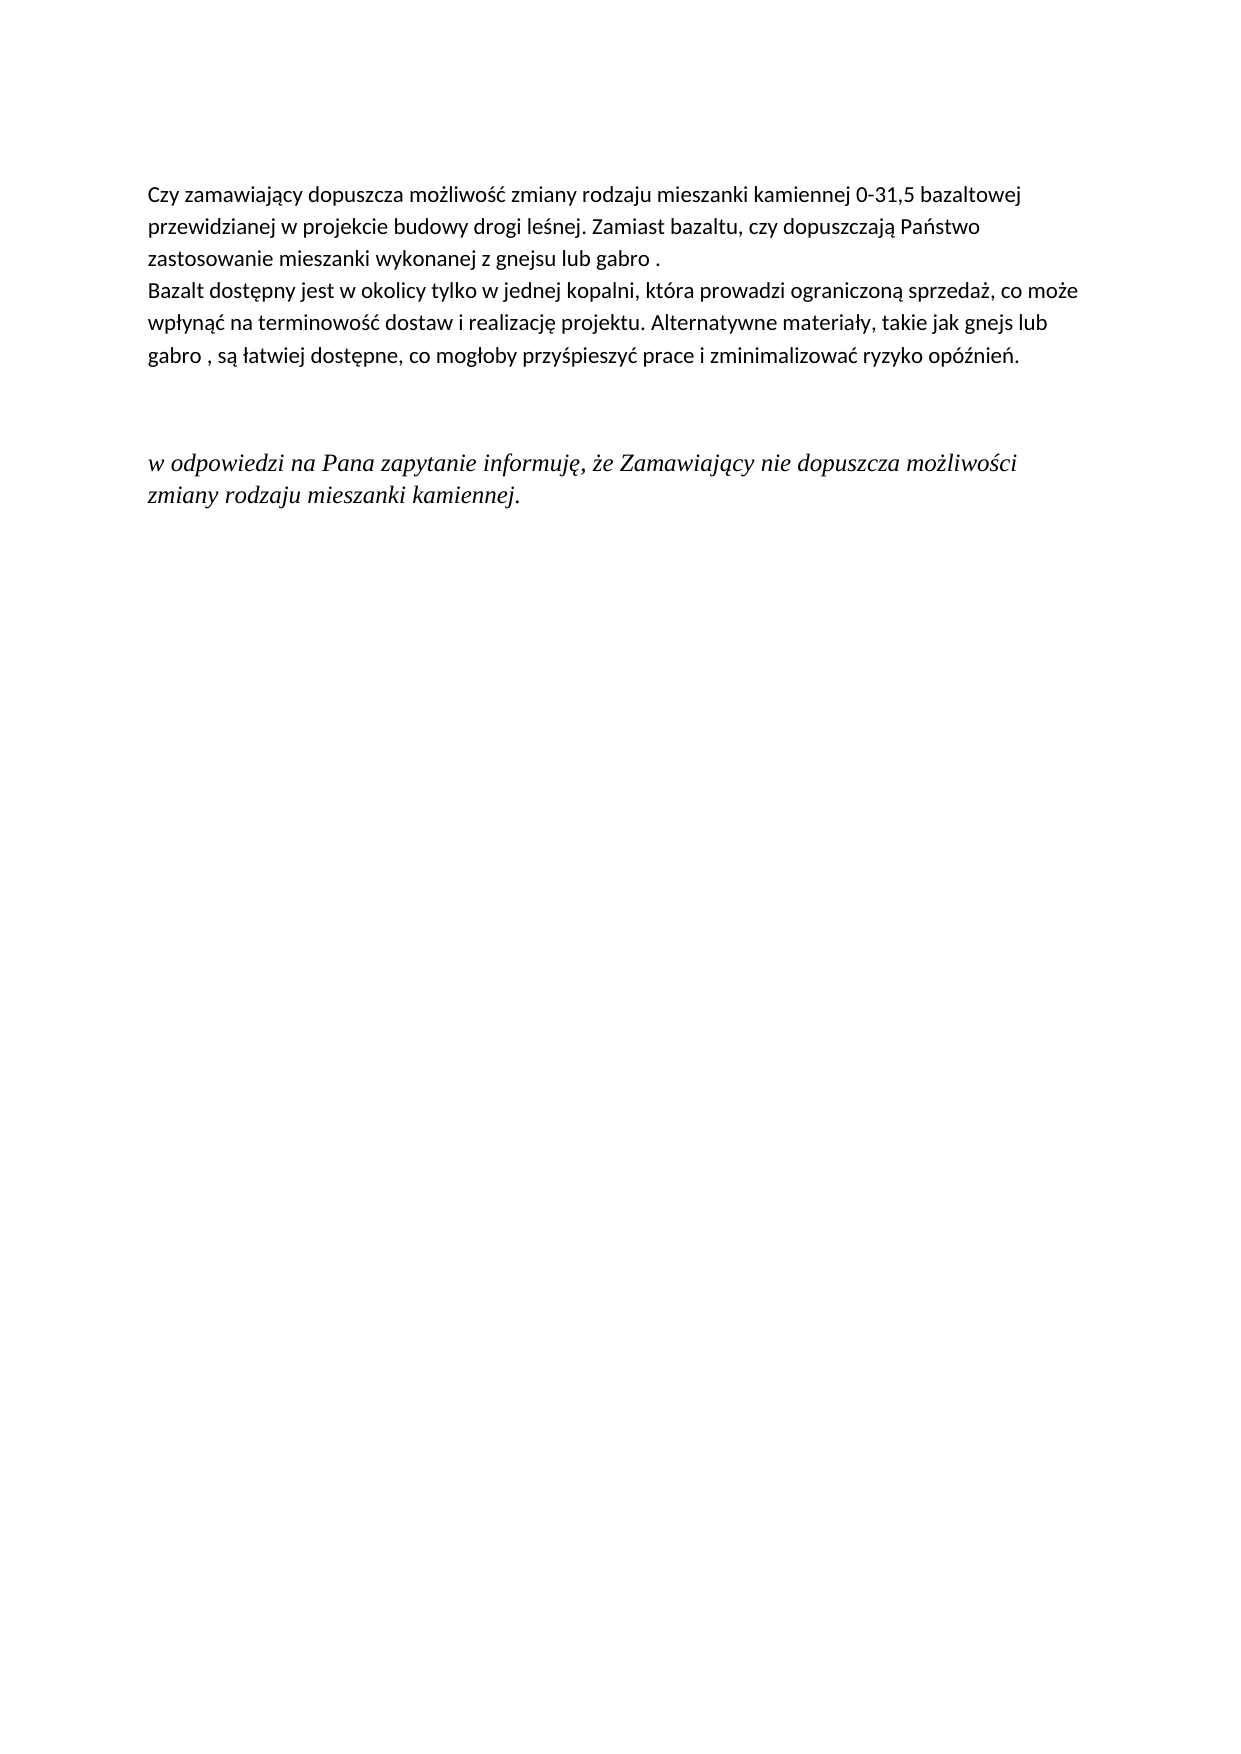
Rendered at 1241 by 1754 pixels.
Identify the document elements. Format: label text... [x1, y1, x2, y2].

text Czy zamawiający dopuszcza możliwość zmiany rodzaju mieszanki kamiennej 0-31,5 bazaltowej przewidzianej w projekcie budowy drogi leśnej. Zamiast bazaltu, czy dopuszczają Państwo zastosowanie mieszanki wykonanej z gnejsu lub gabro . Bazalt dostępny jest w okolicy tylko w jednej kopalni, która prowadzi ograniczoną sprzedaż, co może wpłynąć na terminowość dostaw i realizację projektu. Alternatywne materiały, takie jak gnejs lub gabro , są łatwiej dostępne, co mogłoby przyśpieszyć prace i zminimalizować ryzyko opóźnień. [148, 148, 1093, 369]
text w odpowiedzi na Pana zapytanie informuję, że Zamawiający nie dopuszcza możliwości zmiany rodzaju mieszanki kamiennej. [148, 448, 1093, 509]
